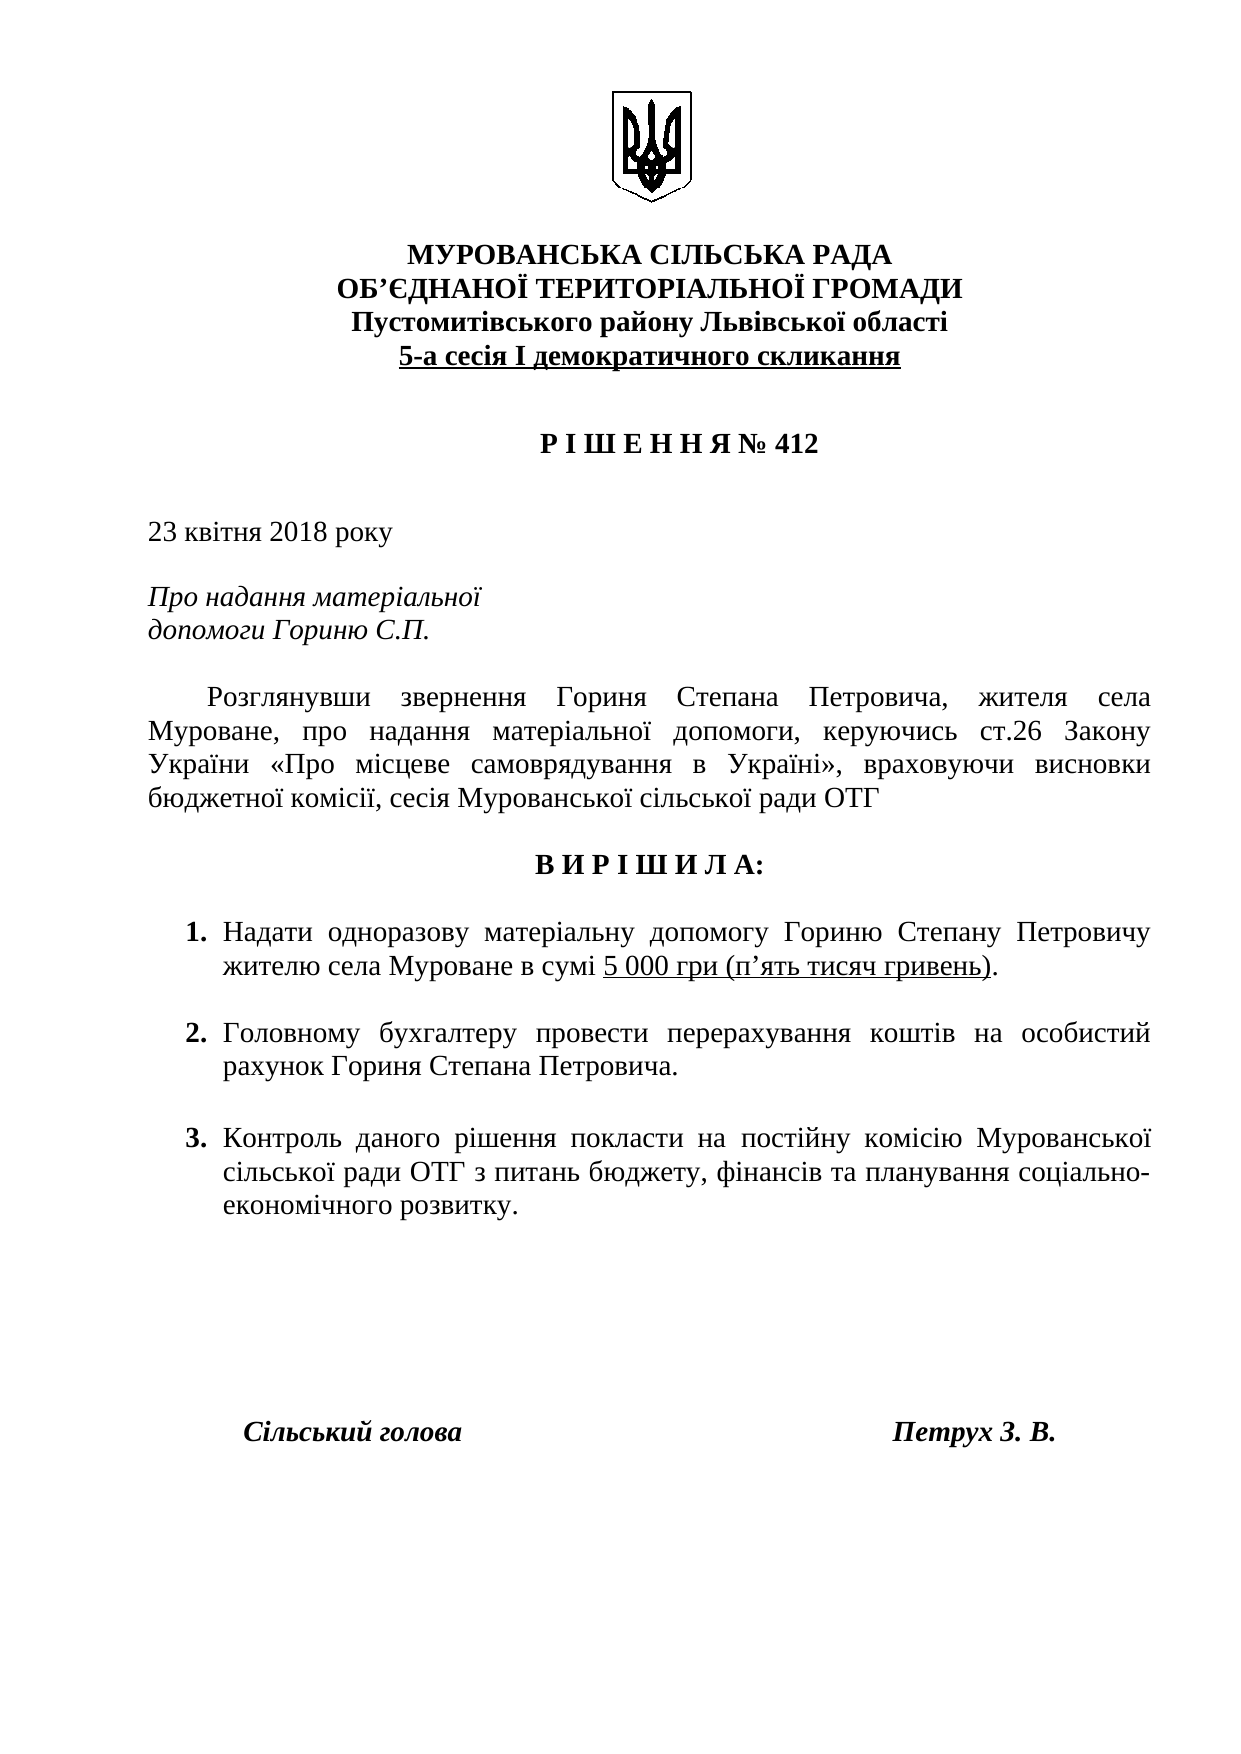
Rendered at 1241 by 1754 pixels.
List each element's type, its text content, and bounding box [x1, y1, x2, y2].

text МУРОВАНСЬКА СІЛЬСЬКА РАДА [148, 237, 1152, 271]
text Про надання матеріальної [148, 579, 1152, 612]
text допомоги Гориню С.П. [148, 612, 1152, 646]
text Р І Ш Е Н Н Я № 412 [148, 426, 1211, 459]
text Розглянувши звернення Гориня Степана Петровича, жителя села Муроване, про надання матеріальної допомоги, керуючись ст.26 Закону України «Про місцеве самоврядування в Україні», враховуючи висновки бюджетної комісії, сесія Мурованської сільської ради ОТГ [148, 679, 1152, 813]
text Пустомитівського району Львівської області [148, 304, 1152, 338]
text 23 квітня 2018 року [148, 514, 1152, 547]
list Контроль даного рішення покласти на постійну комісію Мурованської сільської ради ОТГ з питань бюджету, фінансів та планування соціально-економічного розвитку. [185, 1120, 1152, 1221]
list Головному бухгалтеру провести перерахування коштів на особистий рахунок Гориня Степана Петровича. [185, 1015, 1152, 1082]
text 5-а сесія І демократичного скликання [148, 338, 1152, 372]
picture [608, 91, 697, 204]
text ОБ’ЄДНАНОЇ ТЕРИТОРІАЛЬНОЇ ГРОМАДИ [148, 271, 1152, 304]
text Сільський голова Петрух З. В. [148, 1414, 1152, 1448]
list Надати одноразову матеріальну допомогу Гориню Степану Петровичу жителю села Муроване в сумі 5 000 гри (п’ять тисяч гривень). [185, 914, 1152, 981]
text В И Р І Ш И Л А: [148, 847, 1152, 881]
